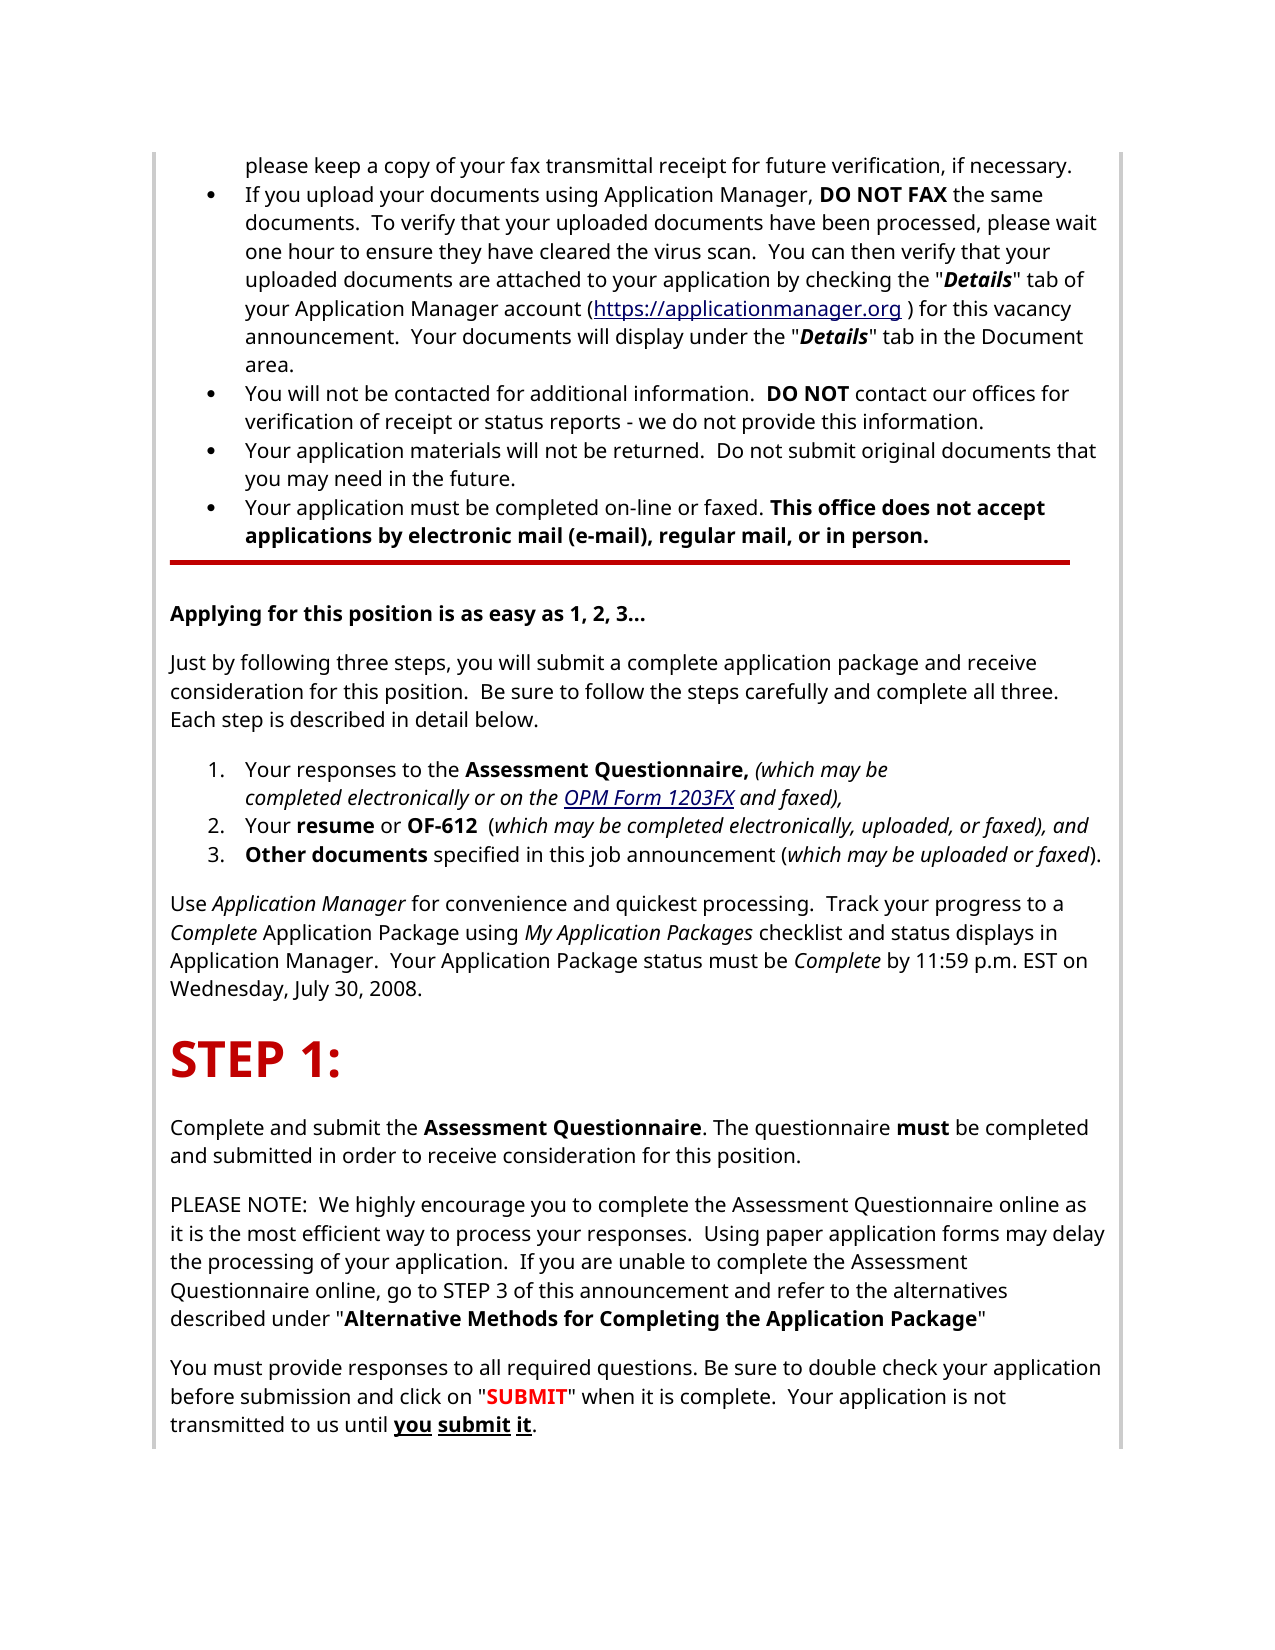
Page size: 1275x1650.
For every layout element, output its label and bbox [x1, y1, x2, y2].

table_cell [150, 150, 1125, 1451]
